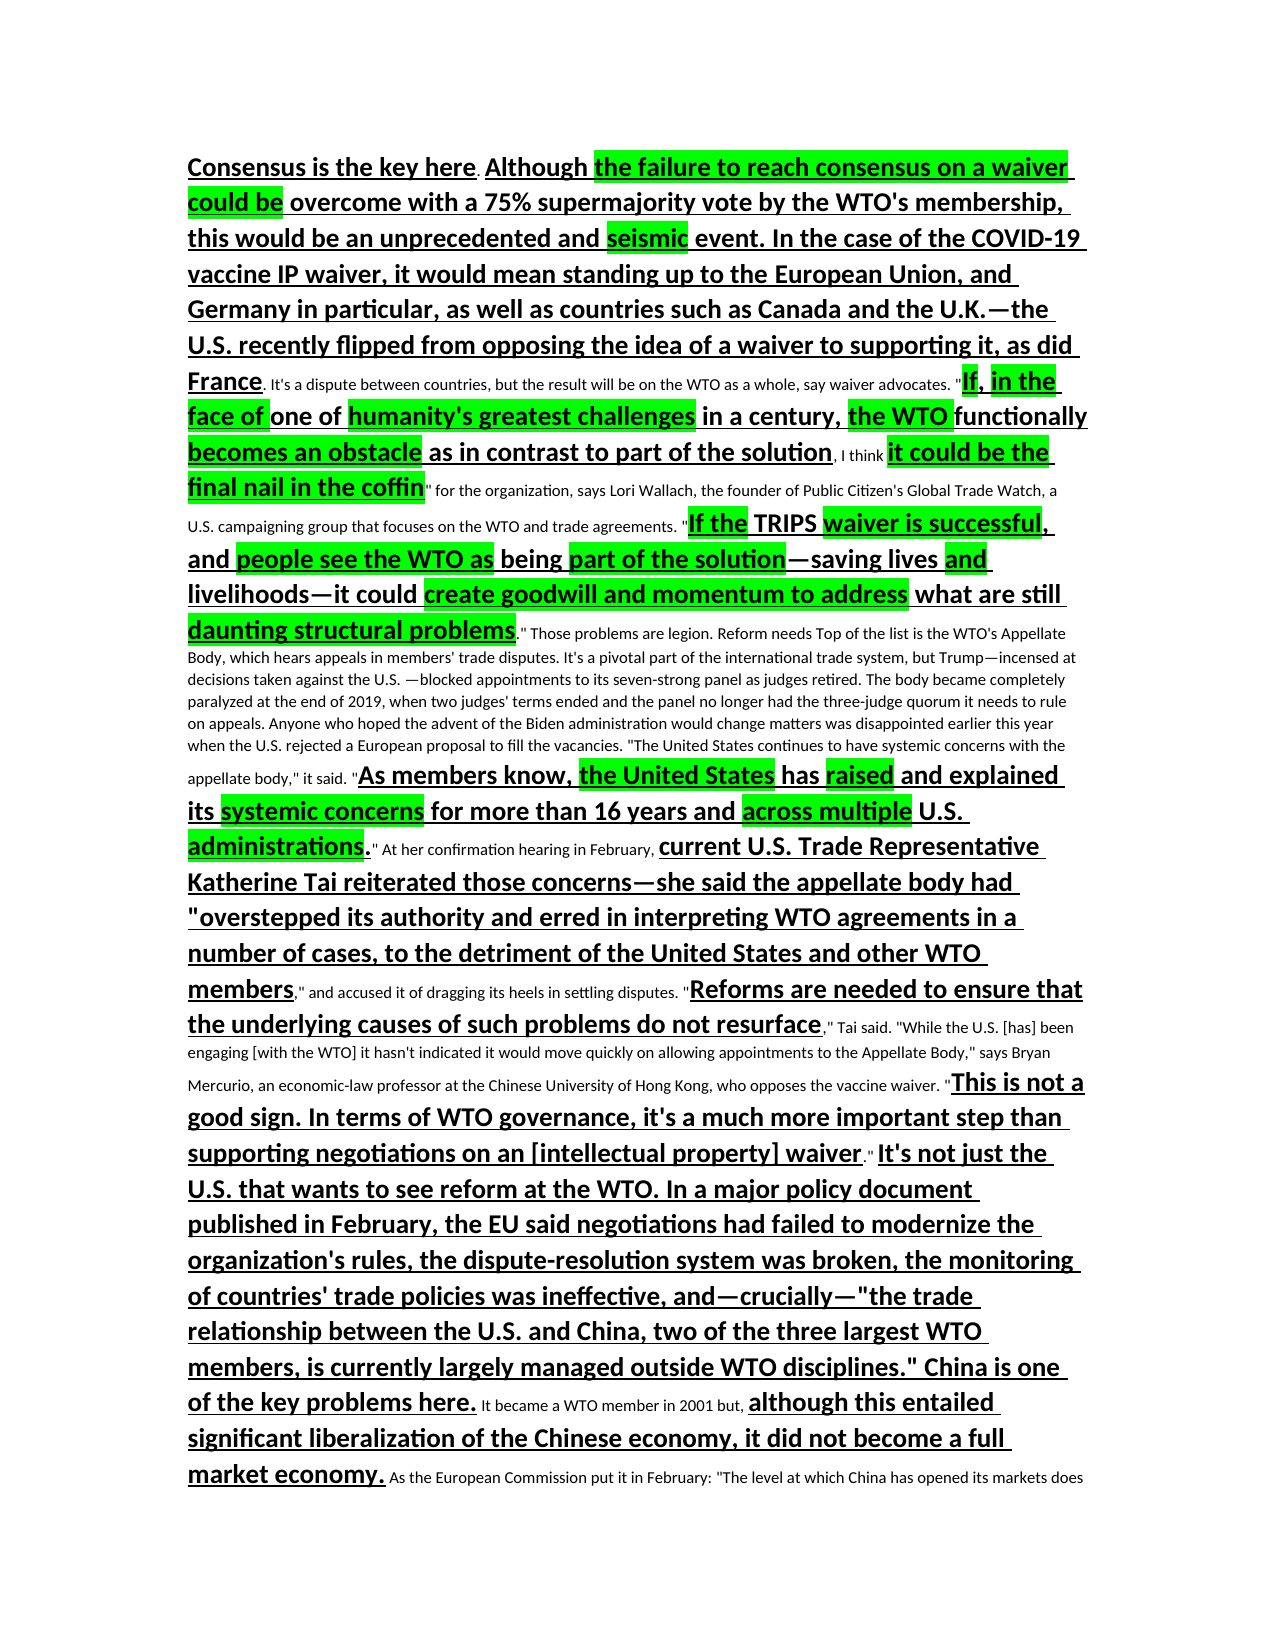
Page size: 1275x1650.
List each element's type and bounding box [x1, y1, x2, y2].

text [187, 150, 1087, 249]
text [187, 429, 1087, 1490]
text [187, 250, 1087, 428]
